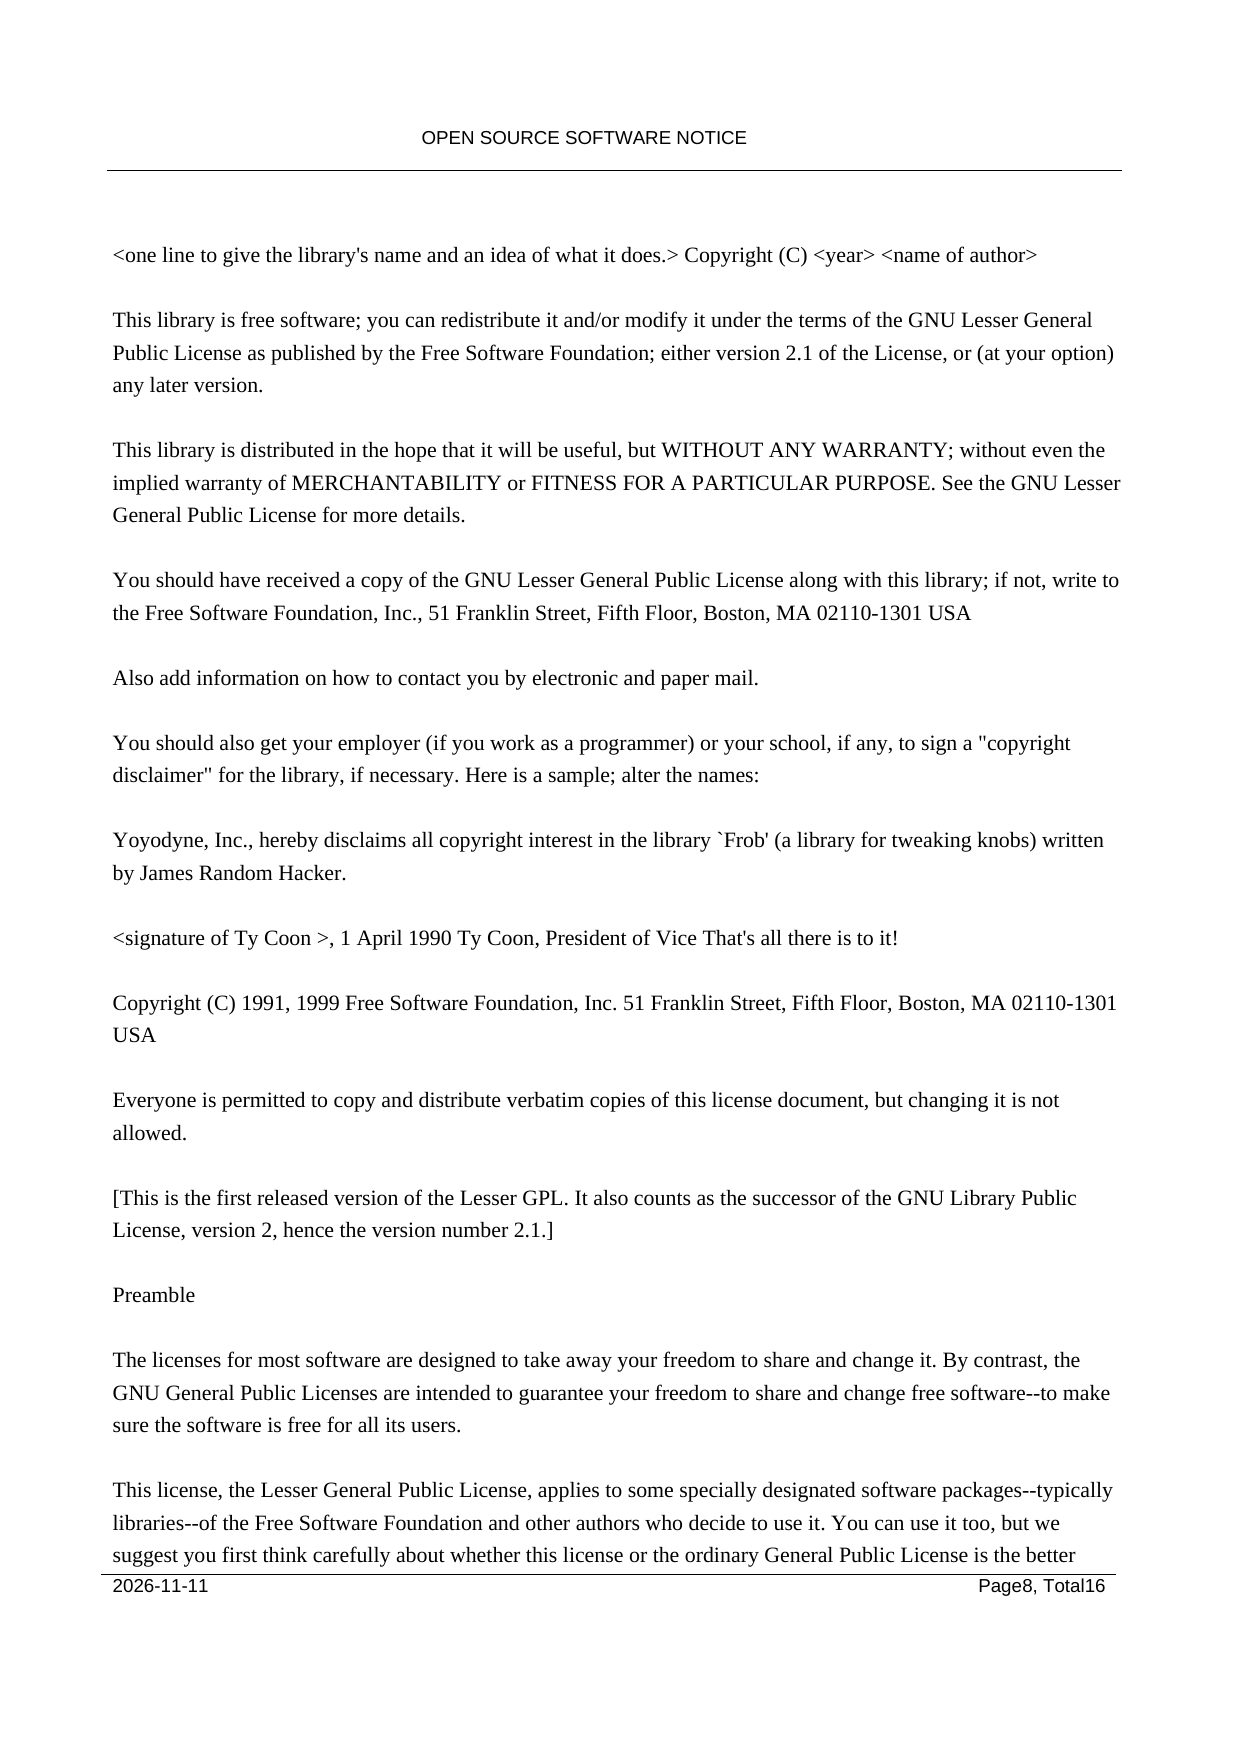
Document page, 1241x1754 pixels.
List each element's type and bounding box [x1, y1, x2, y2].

text [112, 206, 1128, 1571]
